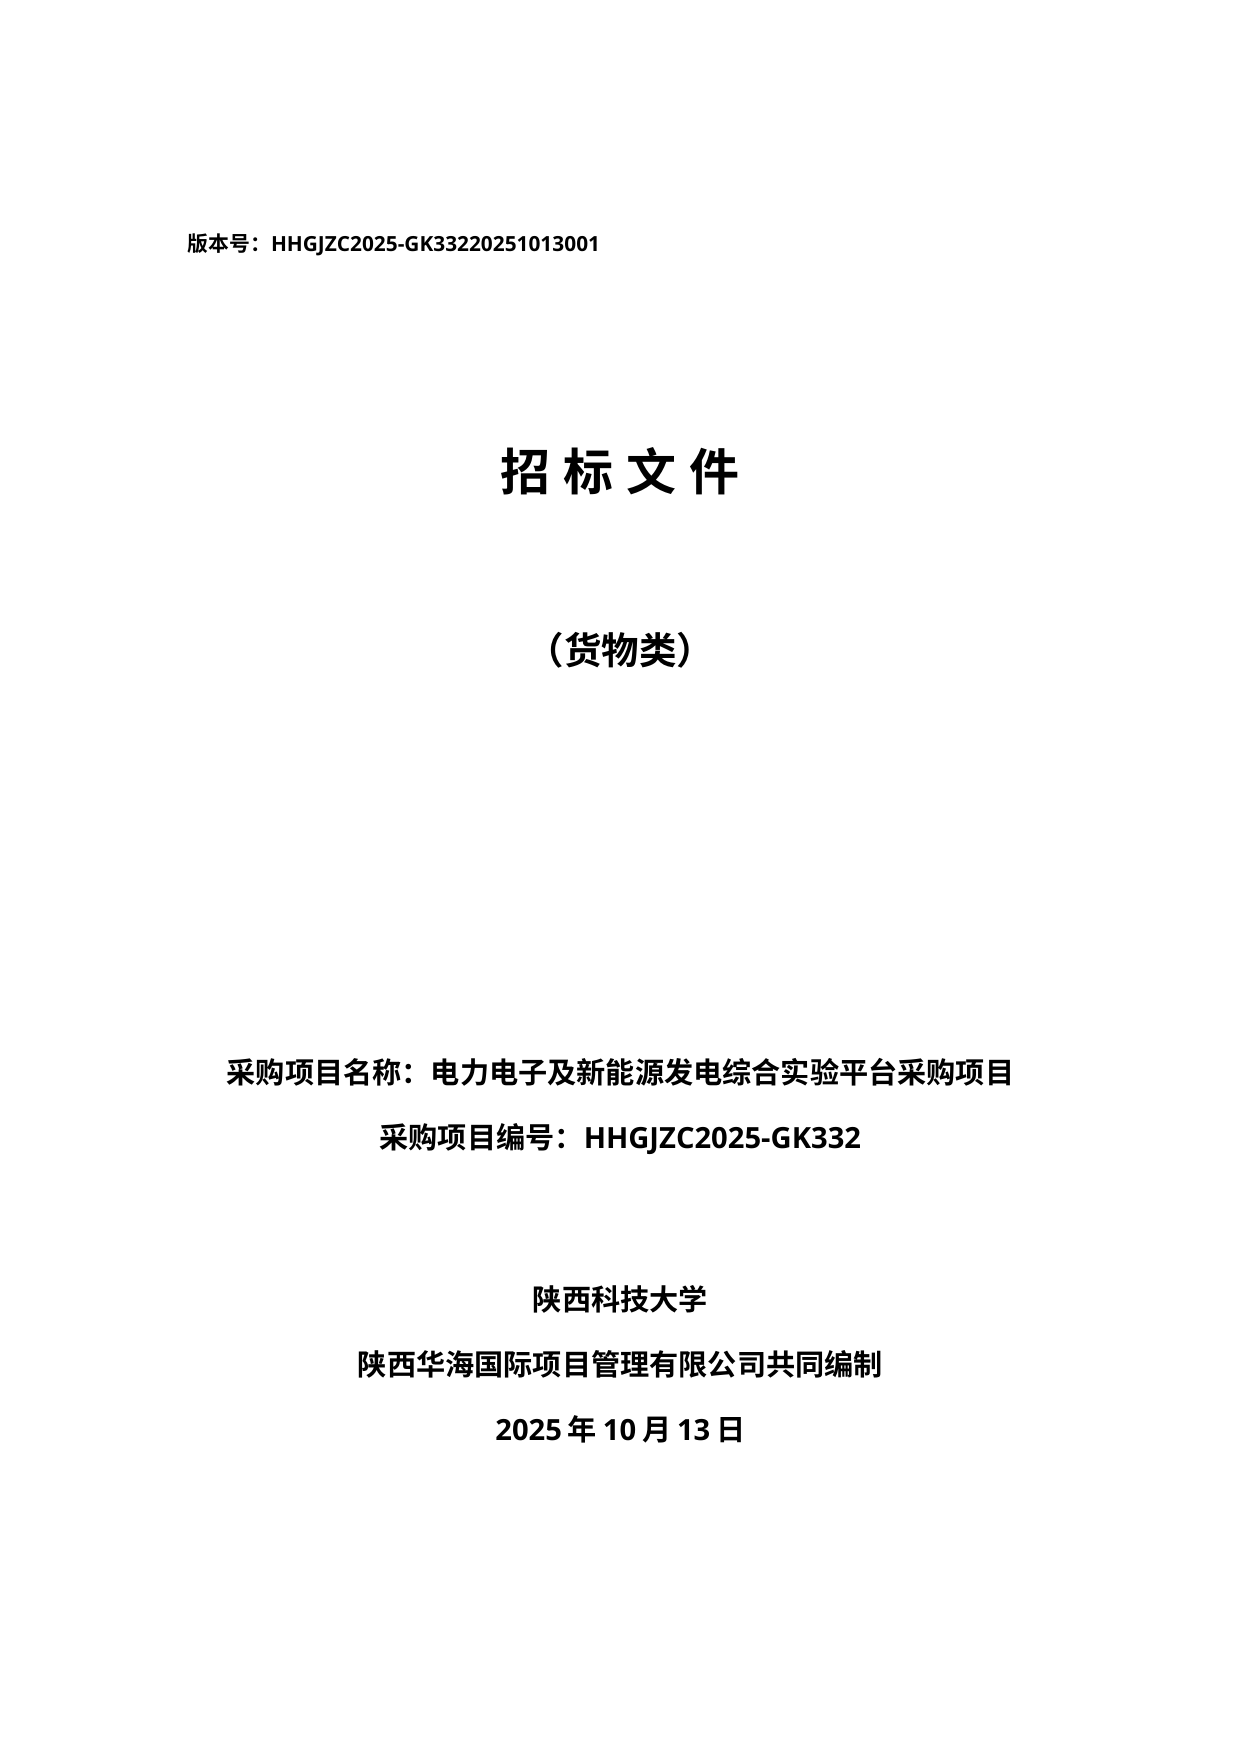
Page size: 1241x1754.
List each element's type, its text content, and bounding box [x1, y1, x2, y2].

text 招 标 文 件 [187, 422, 1053, 617]
text 陕西华海国际项目管理有限公司共同编制 [187, 1332, 1053, 1397]
text （货物类） [187, 617, 1053, 1039]
text 版本号：HHGJZC2025-GK33220251013001 [187, 227, 1053, 422]
text 采购项目编号：HHGJZC2025-GK332 [187, 1104, 1053, 1267]
text 采购项目名称：电力电子及新能源发电综合实验平台采购项目 [187, 1039, 1053, 1104]
text 陕西科技大学 [187, 1267, 1053, 1332]
text 2025年10月13日 [187, 1397, 1053, 1462]
